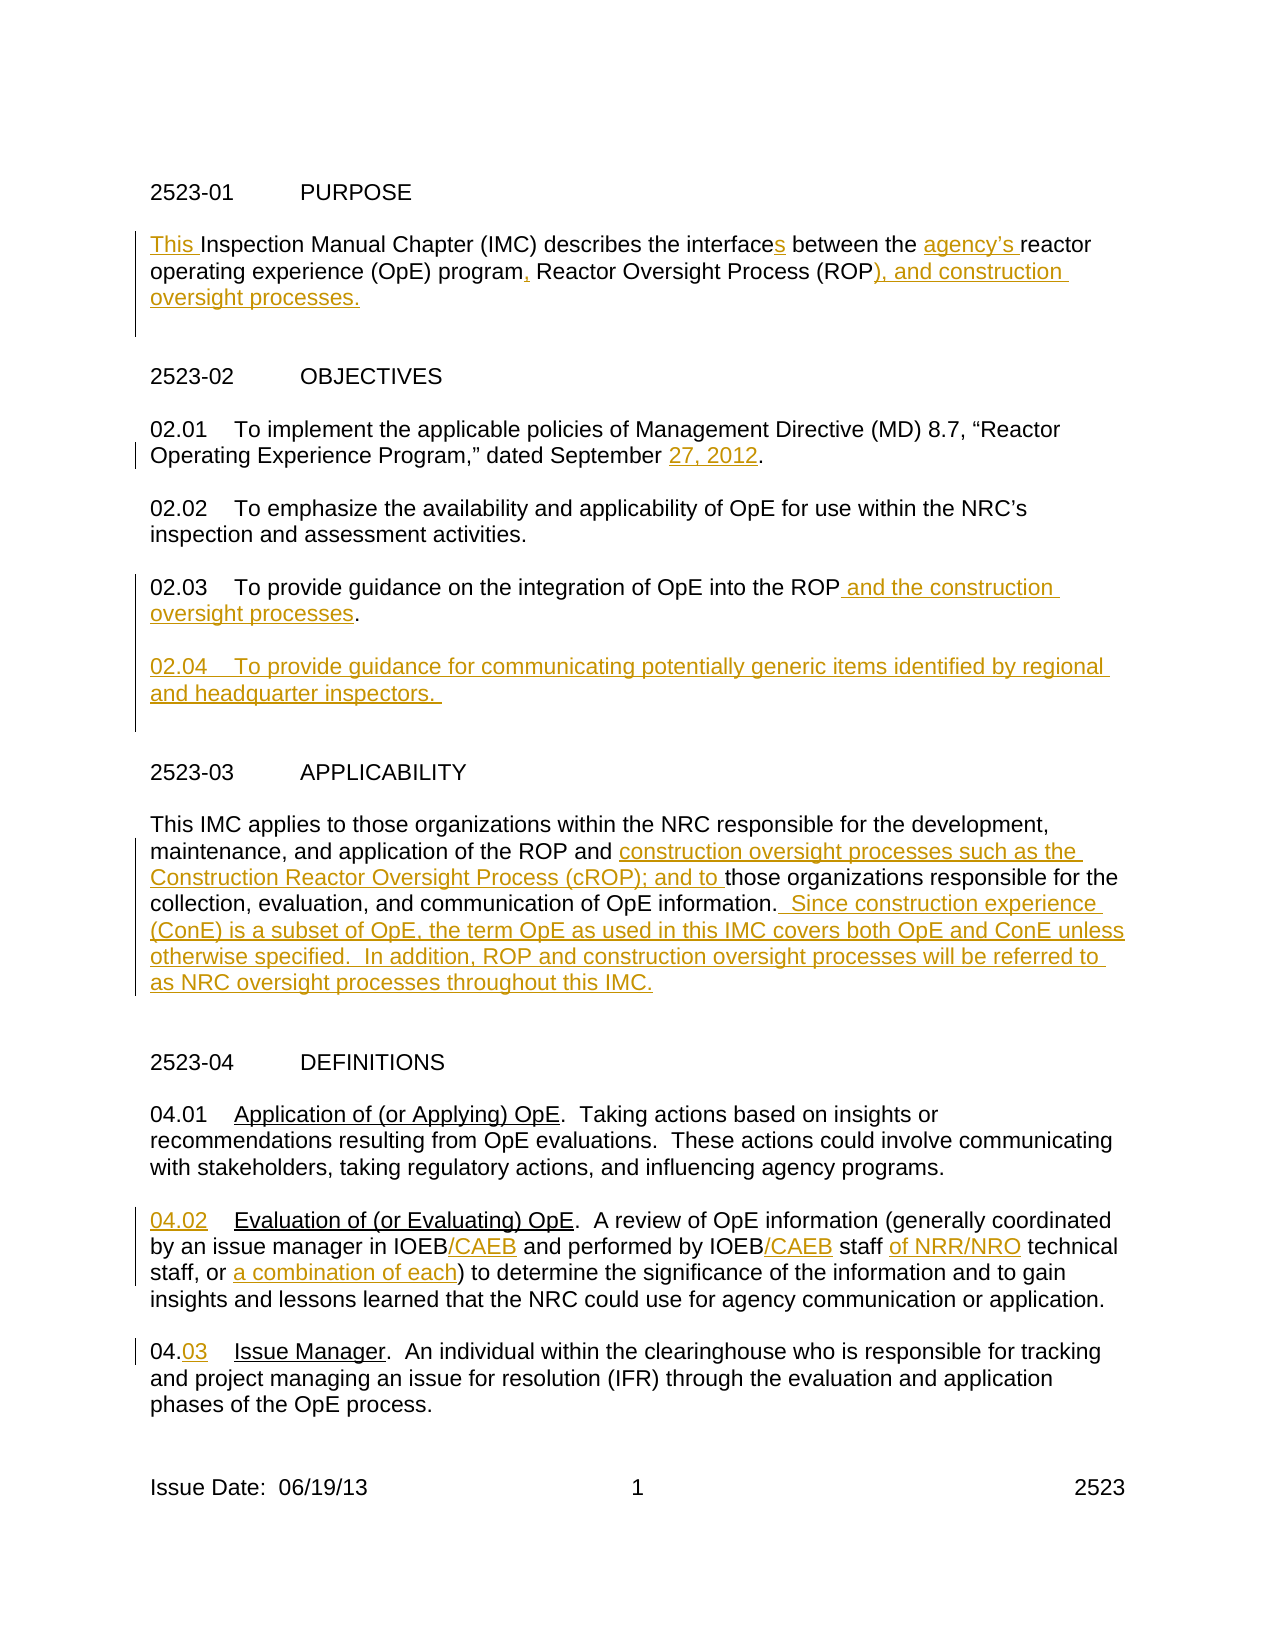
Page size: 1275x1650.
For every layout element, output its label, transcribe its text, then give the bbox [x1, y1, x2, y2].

text This IMC applies to those organizations within the NRC responsible for the development, maintenance, and application of the ROP and those organizations responsible for the collection, evaluation, and communication of OpE information. [150, 811, 1125, 939]
subtitle 2523-03 APPLICABILITY [150, 758, 1125, 785]
text 04.01 Application of (or Applying) OpE. Taking actions based on insights or recommendations resulting from OpE evaluations. These actions could involve communicating with stakeholders, taking regulatory actions, and influencing agency programs. [150, 1101, 1125, 1180]
subtitle 2523-04 DEFINITIONS [150, 1048, 1125, 1075]
text 02.01 To implement the applicable policies of Management Directive (MD) 8.7, “Reactor Operating Experience Program,” dated September . [150, 416, 1125, 469]
text This IMC applies to those organizations within the NRC responsible for the development, maintenance, and application of the ROP and those organizations responsible for the collection, evaluation, and communication of OpE information. [150, 941, 1125, 996]
text 02.02 To emphasize the availability and applicability of OpE for use within the NRC’s inspection and assessment activities. [150, 495, 1125, 548]
text Evaluation of (or Evaluating) OpE. A review of OpE information (generally coordinated by an issue manager in IOEB and performed by IOEB staff technical staff, or ) to determine the significance of the information and to gain insights and lessons learned that the NRC could use for agency communication or application. [150, 1207, 1125, 1312]
text 04. Issue Manager. An individual within the clearinghouse who is responsible for tracking and project managing an issue for resolution (IFR) through the evaluation and application phases of the OpE process. [150, 1338, 1125, 1417]
text 02.03 To provide guidance on the integration of OpE into the ROP. [150, 574, 1125, 627]
subtitle 2523-01 PURPOSE [150, 179, 1125, 205]
text Inspection Manual Chapter (IMC) describes the interface between the reactor operating experience (OpE) program Reactor Oversight Process (ROP [150, 231, 1125, 311]
subtitle 2523-02 OBJECTIVES [150, 363, 1125, 389]
